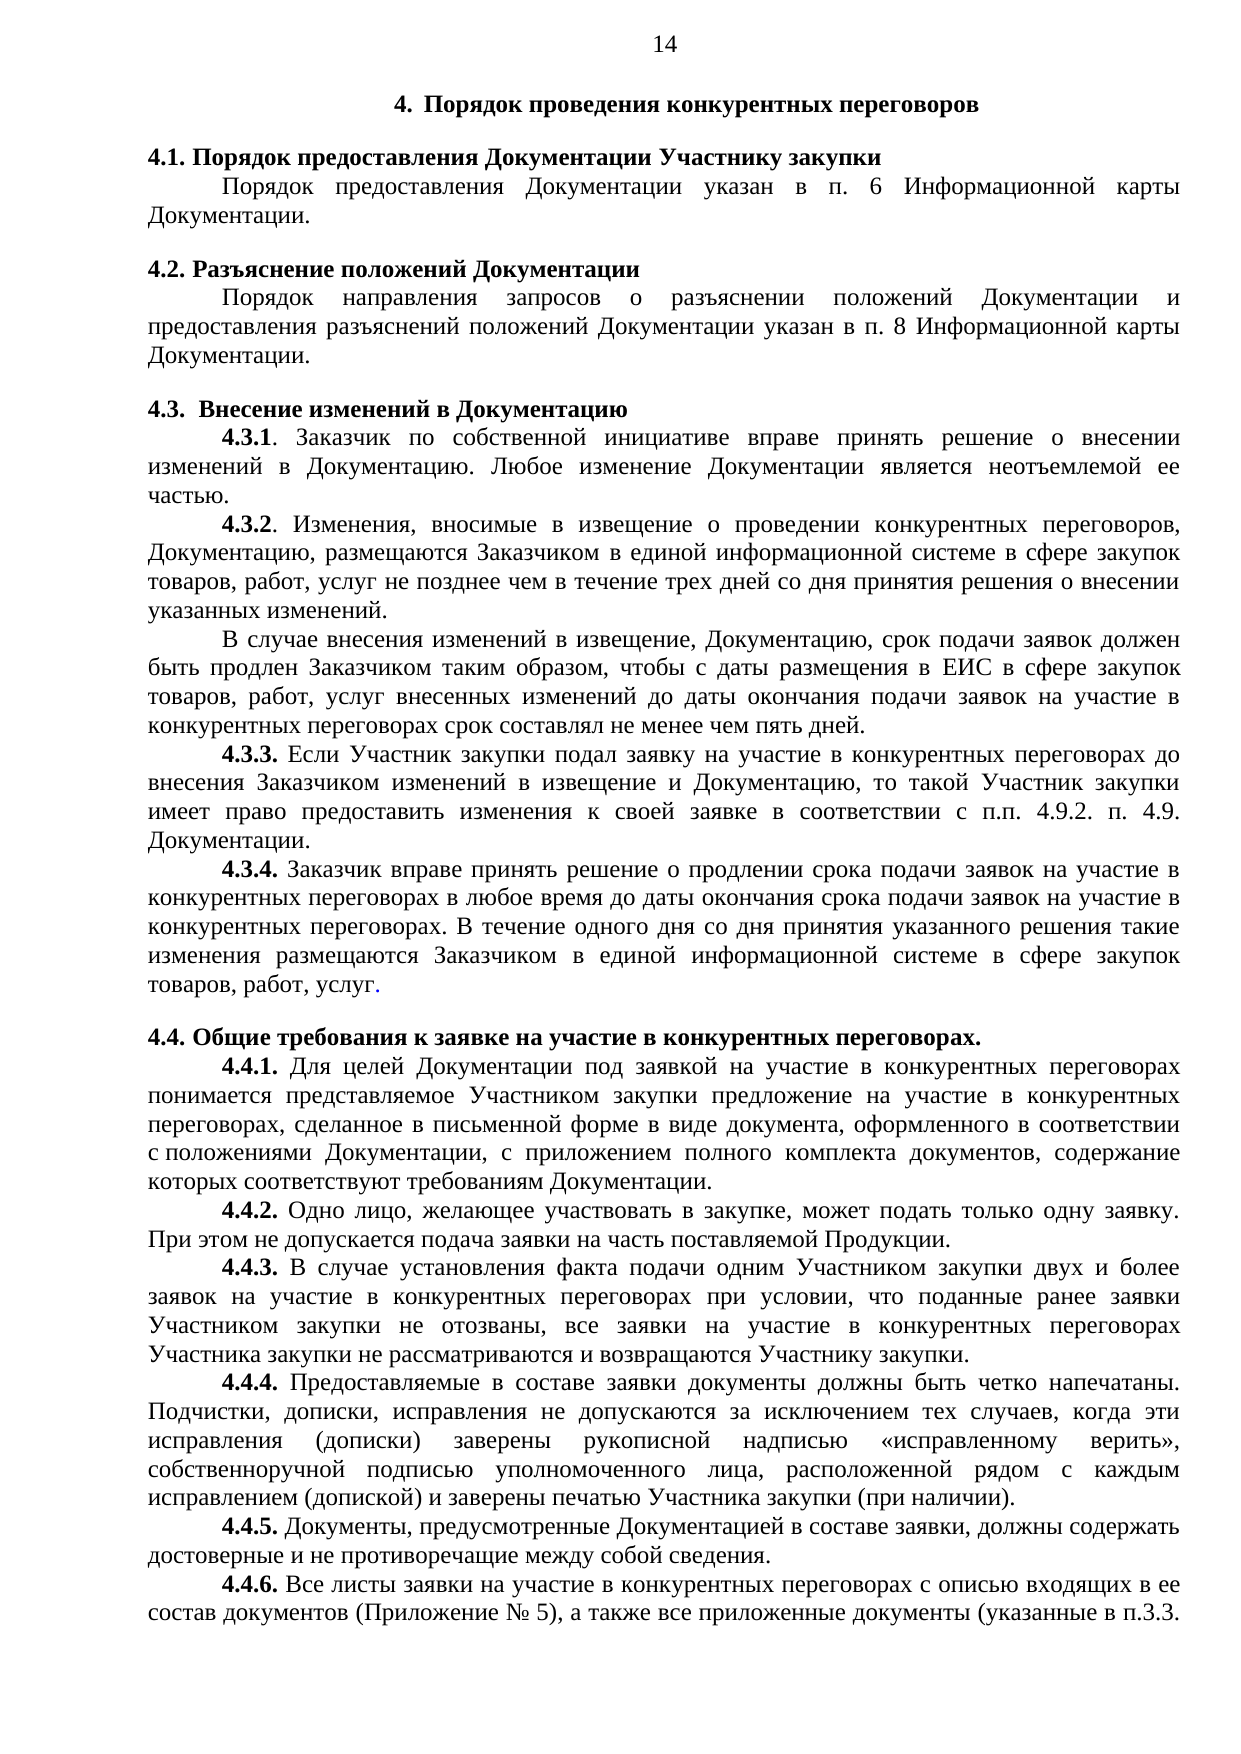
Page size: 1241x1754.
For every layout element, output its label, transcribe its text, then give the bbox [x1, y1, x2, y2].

text 4.4.2. Одно лицо, желающее участвовать в закупке, может подать только одну заявку. При этом не допускается подача заявки на часть поставляемой Продукции. [148, 1195, 1181, 1252]
list 4.4.1. Для целей Документации под заявкой на участие в конкурентных переговорах понимается представляемое Участником закупки предложение на участие в конкурентных переговорах, сделанное в письменной форме в виде документа, оформленного в соответствии с положениями Документации, с приложением полного комплекта документов, содержание которых соответствуют требованиям Документации. [148, 1051, 1181, 1195]
text 4.3.4. Заказчик вправе принять решение о продлении срока подачи заявок на участие в конкурентных переговорах в любое время до даты окончания срока подачи заявок на участие в конкурентных переговорах. В течение одного дня со дня принятия указанного решения такие изменения размещаются Заказчиком в единой информационной системе в сфере закупок товаров, работ, услуг. [148, 854, 1181, 997]
text 4.3.2. Изменения, вносимые в извещение о проведении конкурентных переговоров, Документацию, размещаются Заказчиком в единой информационной системе в сфере закупок товаров, работ, услуг не позднее чем в течение трех дней со дня принятия решения о внесении указанных изменений. [148, 509, 1181, 624]
text 4.3.3. Если Участник закупки подал заявку на участие в конкурентных переговорах до внесения Заказчиком изменений в извещение и Документацию, то такой Участник закупки имеет право предоставить изменения к своей заявке в соответствии с п.п. 4.9.2. п. 4.9. Документации. [148, 739, 1181, 854]
list Внесение изменений в Документацию [148, 394, 1181, 422]
text 4.4.4. Предоставляемые в составе заявки документы должны быть четко напечатаны. Подчистки, дописки, исправления не допускаются за исключением тех случаев, когда эти исправления (дописки) заверены рукописной надписью «исправленному верить», собственноручной подписью уполномоченного лица, расположенной рядом с каждым исправлением (допиской) и заверены печатью Участника закупки (при наличии). [148, 1367, 1181, 1511]
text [148, 1569, 1181, 1626]
text В случае внесения изменений в извещение, Документацию, срок подачи заявок должен быть продлен Заказчиком таким образом, чтобы с даты размещения в ЕИС в сфере закупок товаров, работ, услуг внесенных изменений до даты окончания подачи заявок на участие в конкурентных переговорах срок составлял не менее чем пять дней. [148, 624, 1181, 739]
text Порядок предоставления Документации указан в п. 6 Информационной карты Документации. [148, 171, 1181, 229]
list Разъяснение положений Документации [148, 254, 1181, 282]
text 4.4.3. В случае установления факта подачи одним Участником закупки двух и более заявок на участие в конкурентных переговорах при условии, что поданные ранее заявки Участником закупки не отозваны, все заявки на участие в конкурентных переговорах Участника закупки не рассматриваются и возвращаются Участнику закупки. [148, 1252, 1181, 1367]
list Общие требования к заявке на участие в конкурентных переговорах. [148, 1022, 1181, 1051]
text Порядок направления запросов о разъяснении положений Документации и предоставления разъяснений положений Документации указан в п. 8 Информационной карты Документации. [148, 282, 1181, 369]
list Порядок предоставления Документации Участнику закупки [148, 142, 1181, 171]
text 4.3.1. Заказчик по собственной инициативе вправе принять решение о внесении изменений в Документацию. Любое изменение Документации является неотъемлемой ее частью. [148, 422, 1181, 509]
list Порядок проведения конкурентных переговоров [148, 89, 1181, 117]
text 4.4.5. Документы, предусмотренные Документацией в составе заявки, должны содержать достоверные и не противоречащие между собой сведения. [148, 1511, 1181, 1569]
